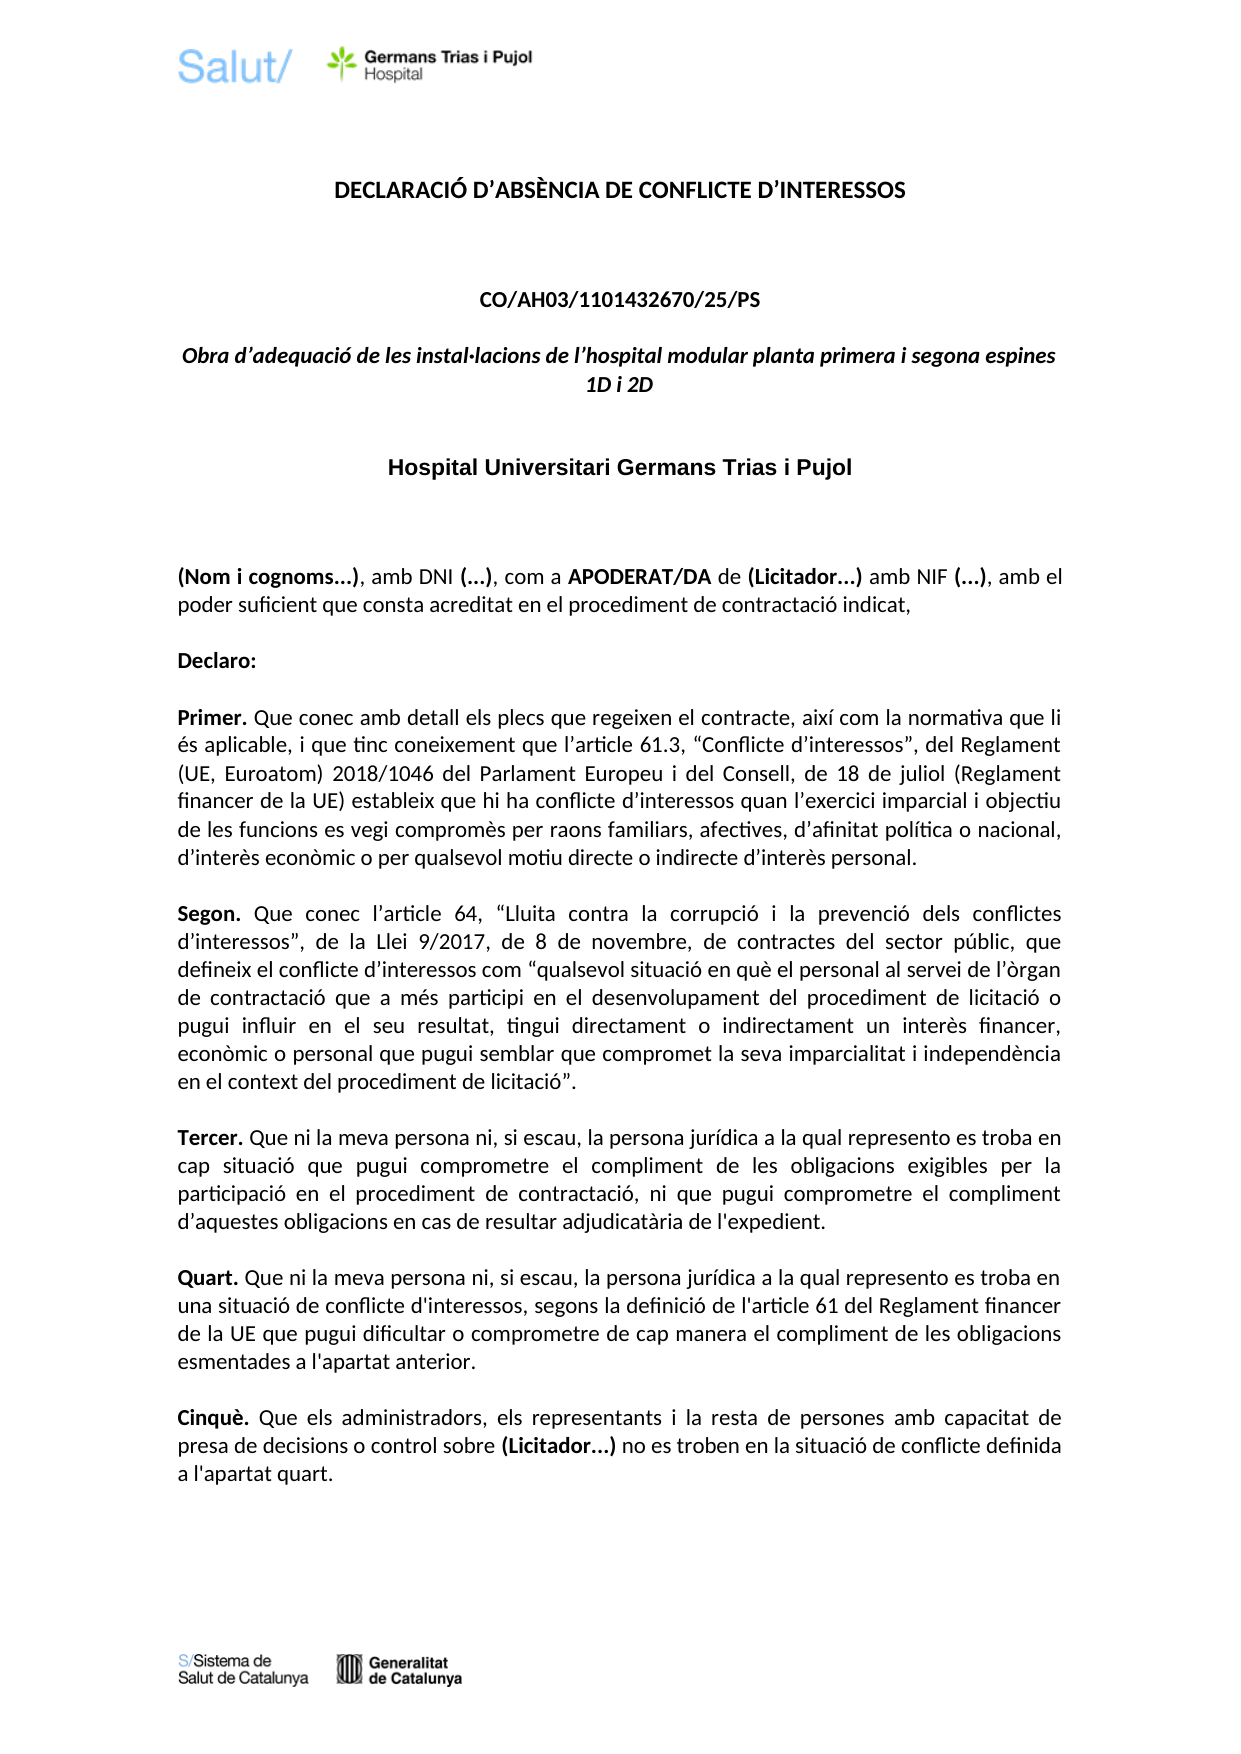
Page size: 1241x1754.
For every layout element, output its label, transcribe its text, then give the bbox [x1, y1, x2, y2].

text Hospital Universitari Germans Trias i Pujol [177, 454, 1063, 480]
text CO/AH03/1101432670/25/PS [177, 286, 1063, 314]
text Cinquè. Que els administradors, els representants i la resta de persones amb capacitat de presa de decisions o control sobre (Licitador...) no es troben en la situació de conflicte definida a l'apartat quart. [177, 1403, 1063, 1487]
text Obra d’adequació de les instal·lacions de l’hospital modular planta primera i segona espines 1D i 2D [177, 342, 1063, 398]
text Primer. Que conec amb detall els plecs que regeixen el contracte, així com la normativa que li és aplicable, i que tinc coneixement que l’article 61.3, “Conflicte d’interessos”, del Reglament (UE, Euroatom) 2018/1046 del Parlament Europeu i del Consell, de 18 de juliol (Reglament financer de la UE) estableix que hi ha conflicte d’interessos quan l’exercici imparcial i objectiu de les funcions es vegi compromès per raons familiars, afectives, d’afinitat política o nacional, d’interès econòmic o per qualsevol motiu directe o indirecte d’interès personal. [177, 703, 1063, 871]
text Declaro: [177, 647, 1063, 674]
picture [177, 44, 535, 86]
text Quart. Que ni la meva persona ni, si escau, la persona jurídica a la qual represento es troba en una situació de conflicte d'interessos, segons la definició de l'article 61 del Reglament financer de la UE que pugui dificultar o comprometre de cap manera el compliment de les obligacions esmentades a l'apartat anterior. [177, 1263, 1063, 1375]
text Tercer. Que ni la meva persona ni, si escau, la persona jurídica a la qual represento es troba en cap situació que pugui comprometre el compliment de les obligacions exigibles per la participació en el procediment de contractació, ni que pugui comprometre el compliment d’aquestes obligacions en cas de resultar adjudicatària de l'expedient. [177, 1123, 1063, 1235]
picture [177, 1654, 465, 1687]
text Segon. Que conec l’article 64, “Lluita contra la corrupció i la prevenció dels conflictes d’interessos”, de la Llei 9/2017, de 8 de novembre, de contractes del sector públic, que defineix el conflicte d’interessos com “qualsevol situació en què el personal al servei de l’òrgan de contractació que a més participi en el desenvolupament del procediment de licitació o pugui influir en el seu resultat, tingui directament o indirectament un interès financer, econòmic o personal que pugui semblar que compromet la seva imparcialitat i independència en el context del procediment de licitació”. [177, 899, 1063, 1095]
text DECLARACIÓ D’ABSÈNCIA DE CONFLICTE D’INTERESSOS [177, 174, 1063, 204]
text (Nom i cognoms...), amb DNI (...), com a APODERAT/DA de (Licitador...) amb NIF (...), amb el poder suficient que consta acreditat en el procediment de contractació indicat, [177, 562, 1063, 618]
